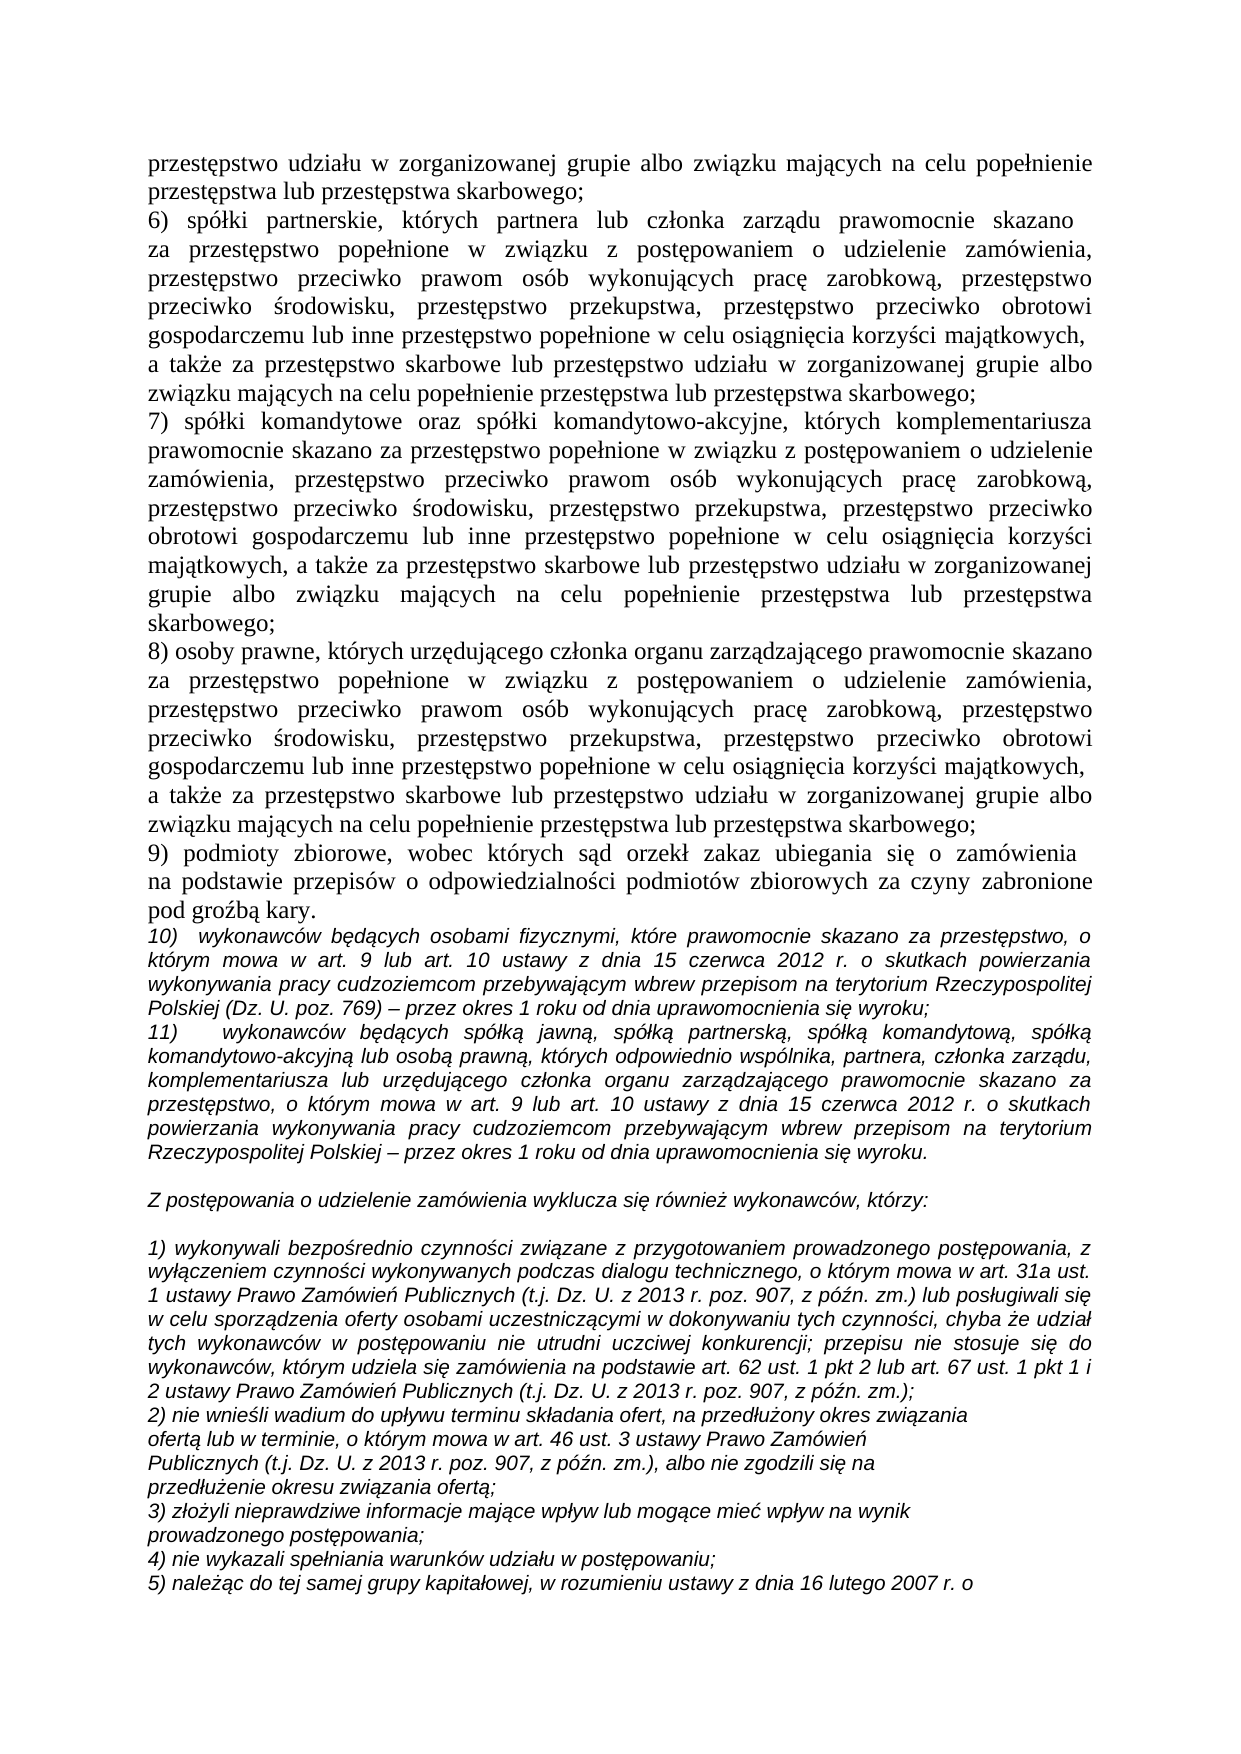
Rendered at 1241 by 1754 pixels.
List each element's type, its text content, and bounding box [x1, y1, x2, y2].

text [148, 148, 1093, 205]
text Z postępowania o udzielenie zamówienia wyklucza się również wykonawców, którzy: [148, 1187, 1093, 1211]
text 4) nie wykazali spełniania warunków udziału w postępowaniu; [148, 1547, 1093, 1571]
text Publicznych (t.j. Dz. U. z 2013 r. poz. 907, z późn. zm.), albo nie zgodzili się na [148, 1451, 1093, 1475]
text prowadzonego postępowania; [148, 1523, 1093, 1547]
text ofertą lub w terminie, o którym mowa w art. 46 ust. 3 ustawy Prawo Zamówień [148, 1427, 1093, 1451]
text 6) spółki partnerskie, których partnera lub członka zarządu prawomocnie skazano za przestępstwo popełnione w związku z postępowaniem o udzielenie zamówienia, przestępstwo przeciwko prawom osób wykonujących pracę zarobkową, przestępstwo przeciwko środowisku, przestępstwo przekupstwa, przestępstwo przeciwko obrotowi gospodarczemu lub inne przestępstwo popełnione w celu osiągnięcia korzyści majątkowych, a także za przestępstwo skarbowe lub przestępstwo udziału w zorganizowanej grupie albo związku mających na celu popełnienie przestępstwa lub przestępstwa skarbowego; [148, 205, 1093, 406]
text 2) nie wnieśli wadium do upływu terminu składania ofert, na przedłużony okres związania [148, 1403, 1093, 1427]
text 1) wykonywali bezpośrednio czynności związane z przygotowaniem prowadzonego postępowania, z wyłączeniem czynności wykonywanych podczas dialogu technicznego, o którym mowa w art. 31a ust. 1 ustawy Prawo Zamówień Publicznych (t.j. Dz. U. z 2013 r. poz. 907, z późn. zm.) lub posługiwali się w celu sporządzenia oferty osobami uczestniczącymi w dokonywaniu tych czynności, chyba że udział tych wykonawców w postępowaniu nie utrudni uczciwej konkurencji; przepisu nie stosuje się do wykonawców, którym udziela się zamówienia na podstawie art. 62 ust. 1 pkt 2 lub art. 67 ust. 1 pkt 1 i 2 ustawy Prawo Zamówień Publicznych (t.j. Dz. U. z 2013 r. poz. 907, z późn. zm.); [148, 1235, 1093, 1403]
text 5) należąc do tej samej grupy kapitałowej, w rozumieniu ustawy z dnia 16 lutego 2007 r. o [148, 1571, 1093, 1595]
text 8) osoby prawne, których urzędującego członka organu zarządzającego prawomocnie skazano za przestępstwo popełnione w związku z postępowaniem o udzielenie zamówienia, przestępstwo przeciwko prawom osób wykonujących pracę zarobkową, przestępstwo przeciwko środowisku, przestępstwo przekupstwa, przestępstwo przeciwko obrotowi gospodarczemu lub inne przestępstwo popełnione w celu osiągnięcia korzyści majątkowych, a także za przestępstwo skarbowe lub przestępstwo udziału w zorganizowanej grupie albo związku mających na celu popełnienie przestępstwa lub przestępstwa skarbowego; [148, 636, 1093, 838]
text 10) wykonawców będących osobami fizycznymi, które prawomocnie skazano za przestępstwo, o którym mowa w art. 9 lub art. 10 ustawy z dnia 15 czerwca 2012 r. o skutkach powierzania wykonywania pracy cudzoziemcom przebywającym wbrew przepisom na terytorium Rzeczypospolitej Polskiej (Dz. U. poz. 769) – przez okres 1 roku od dnia uprawomocnienia się wyroku; [148, 924, 1093, 1020]
text 3) złożyli nieprawdziwe informacje mające wpływ lub mogące mieć wpływ na wynik [148, 1499, 1093, 1523]
text 9) podmioty zbiorowe, wobec których sąd orzekł zakaz ubiegania się o zamówienia na podstawie przepisów o odpowiedzialności podmiotów zbiorowych za czyny zabronione pod groźbą kary. [148, 838, 1093, 924]
text 7) spółki komandytowe oraz spółki komandytowo-akcyjne, których komplementariusza prawomocnie skazano za przestępstwo popełnione w związku z postępowaniem o udzielenie zamówienia, przestępstwo przeciwko prawom osób wykonujących pracę zarobkową, przestępstwo przeciwko środowisku, przestępstwo przekupstwa, przestępstwo przeciwko obrotowi gospodarczemu lub inne przestępstwo popełnione w celu osiągnięcia korzyści majątkowych, a także za przestępstwo skarbowe lub przestępstwo udziału w zorganizowanej grupie albo związku mających na celu popełnienie przestępstwa lub przestępstwa skarbowego; [148, 406, 1093, 636]
text 11) wykonawców będących spółką jawną, spółką partnerską, spółką komandytową, spółką komandytowo-akcyjną lub osobą prawną, których odpowiednio wspólnika, partnera, członka zarządu, komplementariusza lub urzędującego członka organu zarządzającego prawomocnie skazano za przestępstwo, o którym mowa w art. 9 lub art. 10 ustawy z dnia 15 czerwca 2012 r. o skutkach powierzania wykonywania pracy cudzoziemcom przebywającym wbrew przepisom na terytorium Rzeczypospolitej Polskiej – przez okres 1 roku od dnia uprawomocnienia się wyroku. [148, 1020, 1093, 1163]
text przedłużenie okresu związania ofertą; [148, 1475, 1093, 1499]
